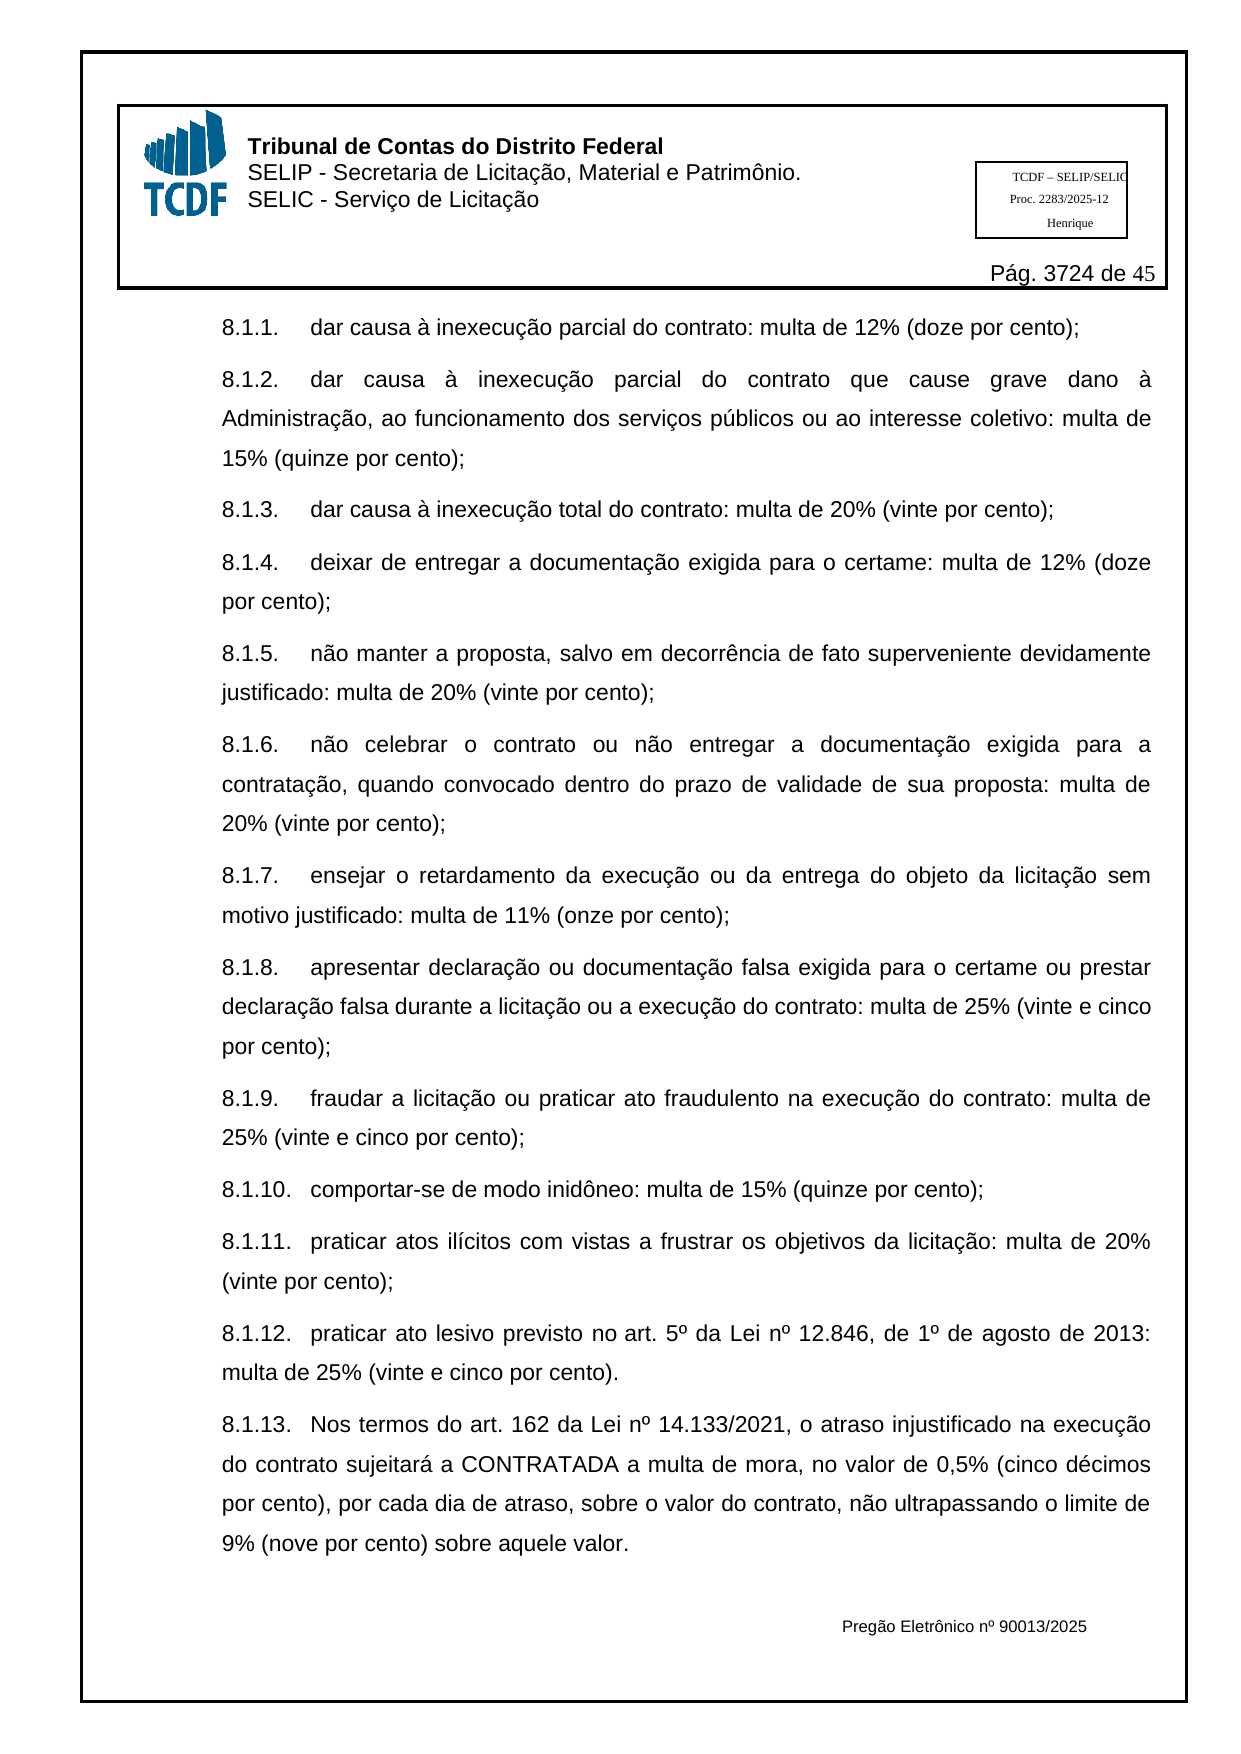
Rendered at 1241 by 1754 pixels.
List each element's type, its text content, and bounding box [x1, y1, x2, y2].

list apresentar declaração ou documentação falsa exigida para o certame ou prestar declaração falsa durante a licitação ou a execução do contrato: multa de 25% (vinte e cinco por cento); [222, 954, 1152, 1059]
list comportar-se de modo inidôneo: multa de 15% (quinze por cento); [222, 1176, 1152, 1202]
list não manter a proposta, salvo em decorrência de fato superveniente devidamente justificado: multa de 20% (vinte por cento); [222, 640, 1152, 706]
list dar causa à inexecução parcial do contrato: multa de 12% (doze por cento); [222, 313, 1152, 340]
list não celebrar o contrato ou não entregar a documentação exigida para a contratação, quando convocado dentro do prazo de validade de sua proposta: multa de 20% (vinte por cento); [222, 731, 1152, 837]
list Nos termos do art. 162 da Lei nº 14.133/2021, o atraso injustificado na execução do contrato sujeitará a CONTRATADA a multa de mora, no valor de 0,5% (cinco décimos por cento), por cada dia de atraso, sobre o valor do contrato, não ultrapassando o limite de 9% (nove por cento) sobre aquele valor. [222, 1411, 1152, 1556]
list praticar atos ilícitos com vistas a frustrar os objetivos da licitação: multa de 20% (vinte por cento); [222, 1228, 1152, 1294]
list deixar de entregar a documentação exigida para o certame: multa de 12% (doze por cento); [222, 548, 1152, 614]
list ensejar o retardamento da execução ou da entrega do objeto da licitação sem motivo justificado: multa de 11% (onze por cento); [222, 862, 1152, 928]
picture [129, 107, 241, 218]
list dar causa à inexecução parcial do contrato que cause grave dano à Administração, ao funcionamento dos serviços públicos ou ao interesse coletivo: multa de 15% (quinze por cento); [222, 366, 1152, 471]
list praticar ato lesivo previsto no art. 5º da Lei nº 12.846, de 1º de agosto de 2013: multa de 25% (vinte e cinco por cento). [222, 1319, 1152, 1385]
list dar causa à inexecução total do contrato: multa de 20% (vinte por cento); [222, 496, 1152, 523]
list fraudar a licitação ou praticar ato fraudulento na execução do contrato: multa de 25% (vinte e cinco por cento); [222, 1085, 1152, 1151]
